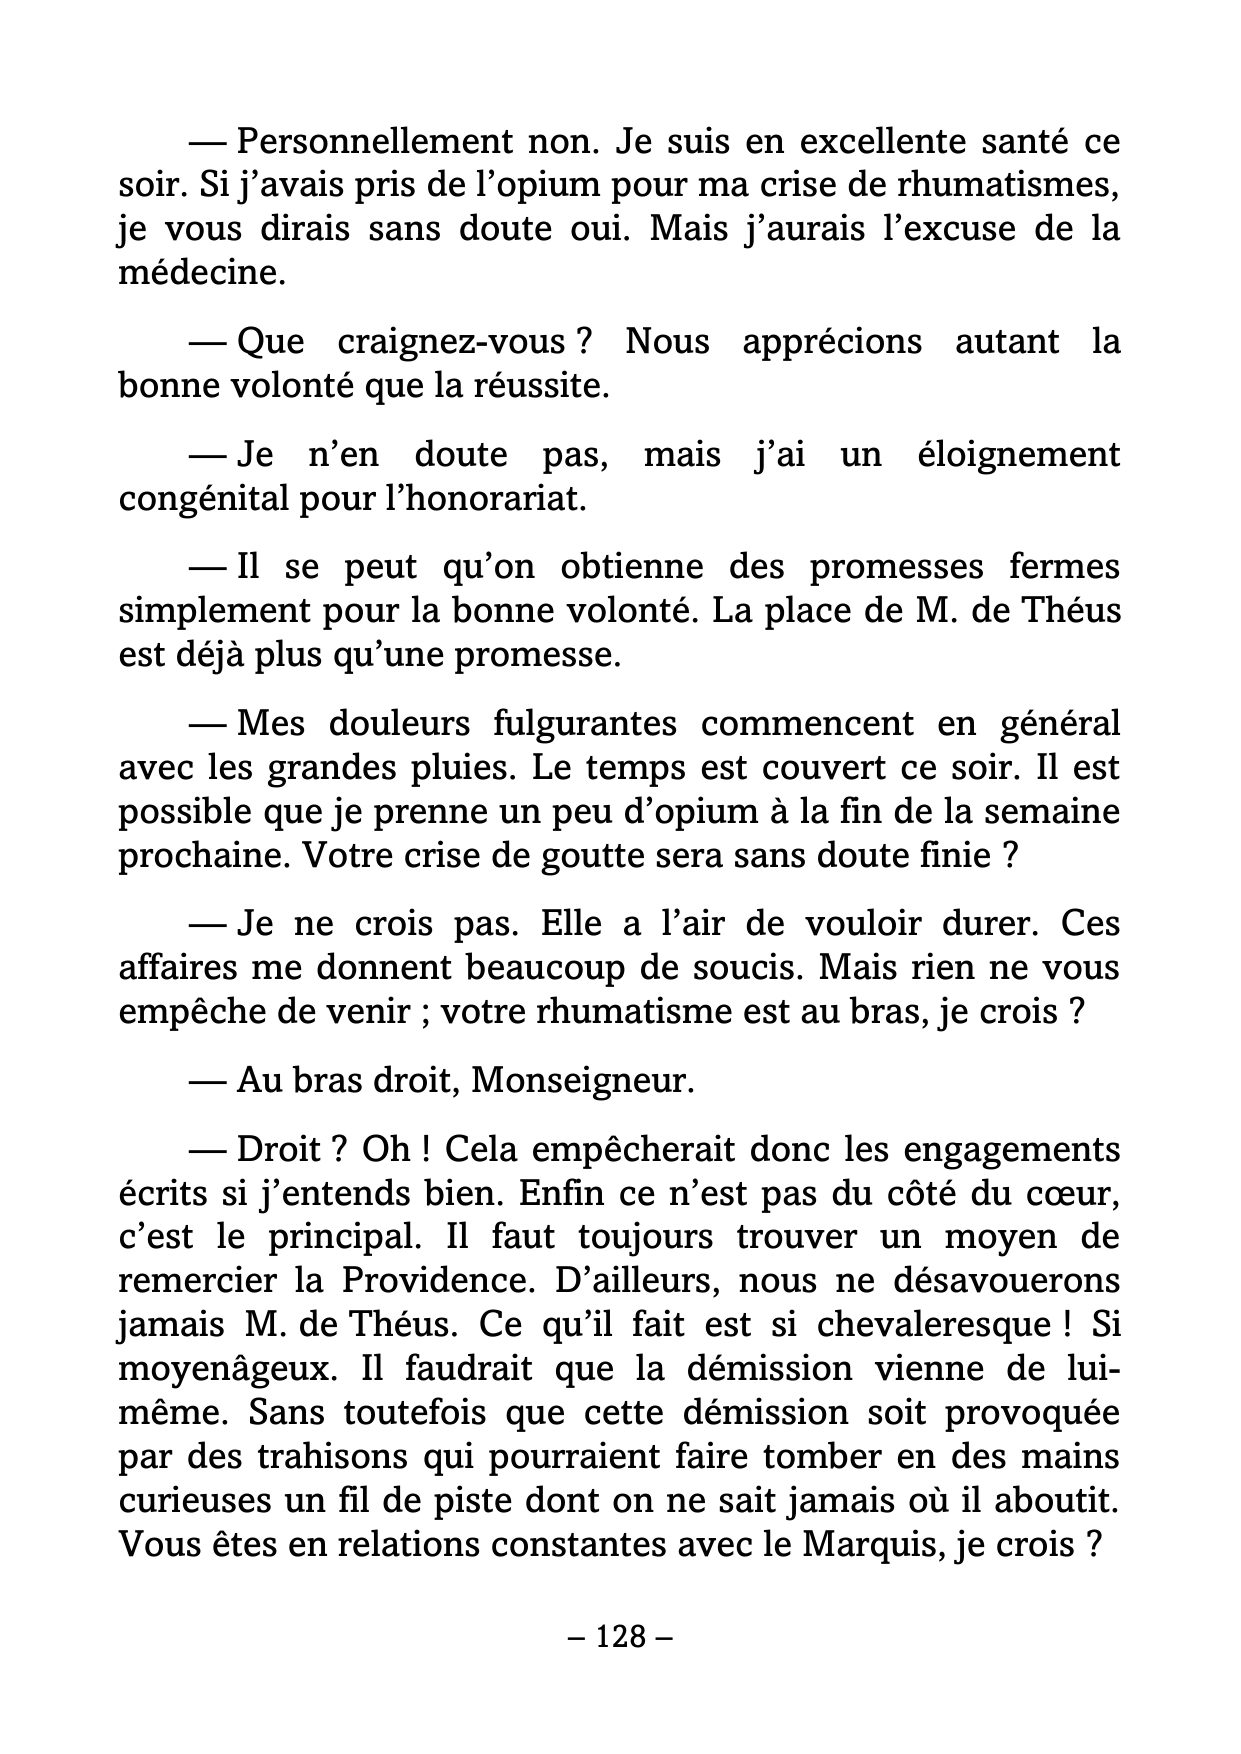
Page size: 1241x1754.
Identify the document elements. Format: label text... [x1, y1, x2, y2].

text — Je ne crois pas. Elle a l’air de vouloir durer. Ces affaires me donnent beaucoup de soucis. Mais rien ne vous empêche de venir ; votre rhumatisme est au bras, je crois ? [118, 901, 1122, 1032]
text — Au bras droit, Monseigneur. [118, 1057, 1122, 1101]
text — Personnellement non. Je suis en excellente santé ce soir. Si j’avais pris de l’opium pour ma crise de rhumatismes, je vous dirais sans doute oui. Mais j’aurais l’excuse de la médecine. [118, 118, 1122, 293]
text — Il se peut qu’on obtienne des promesses fermes simplement pour la bonne volonté. La place de M. de Théus est déjà plus qu’une promesse. [118, 544, 1122, 676]
text — Droit ? Oh ! Cela empêcherait donc les engagements écrits si j’entends bien. Enfin ce n’est pas du côté du cœur, c’est le principal. Il faut toujours trouver un moyen de remercier la Providence. D’ailleurs, nous ne désavouerons jamais M. de Théus. Ce qu’il fait est si chevaleresque ! Si moyenâgeux. Il faudrait que la démission vienne de lui-même. Sans toutefois que cette démission soit provoquée par des trahisons qui pourraient faire tomber en des mains curieuses un fil de piste dont on ne sait jamais où il aboutit. Vous êtes en relations constantes avec le Marquis, je crois ? [118, 1126, 1122, 1565]
text — Mes douleurs fulgurantes commencent en général avec les grandes pluies. Le temps est couvert ce soir. Il est possible que je prenne un peu d’opium à la fin de la semaine prochaine. Votre crise de goutte sera sans doute finie ? [118, 701, 1122, 876]
text — Que craignez-vous ? Nous apprécions autant la bonne volonté que la réussite. [118, 318, 1122, 406]
text — Je n’en doute pas, mais j’ai un éloignement congénital pour l’honorariat. [118, 431, 1122, 519]
